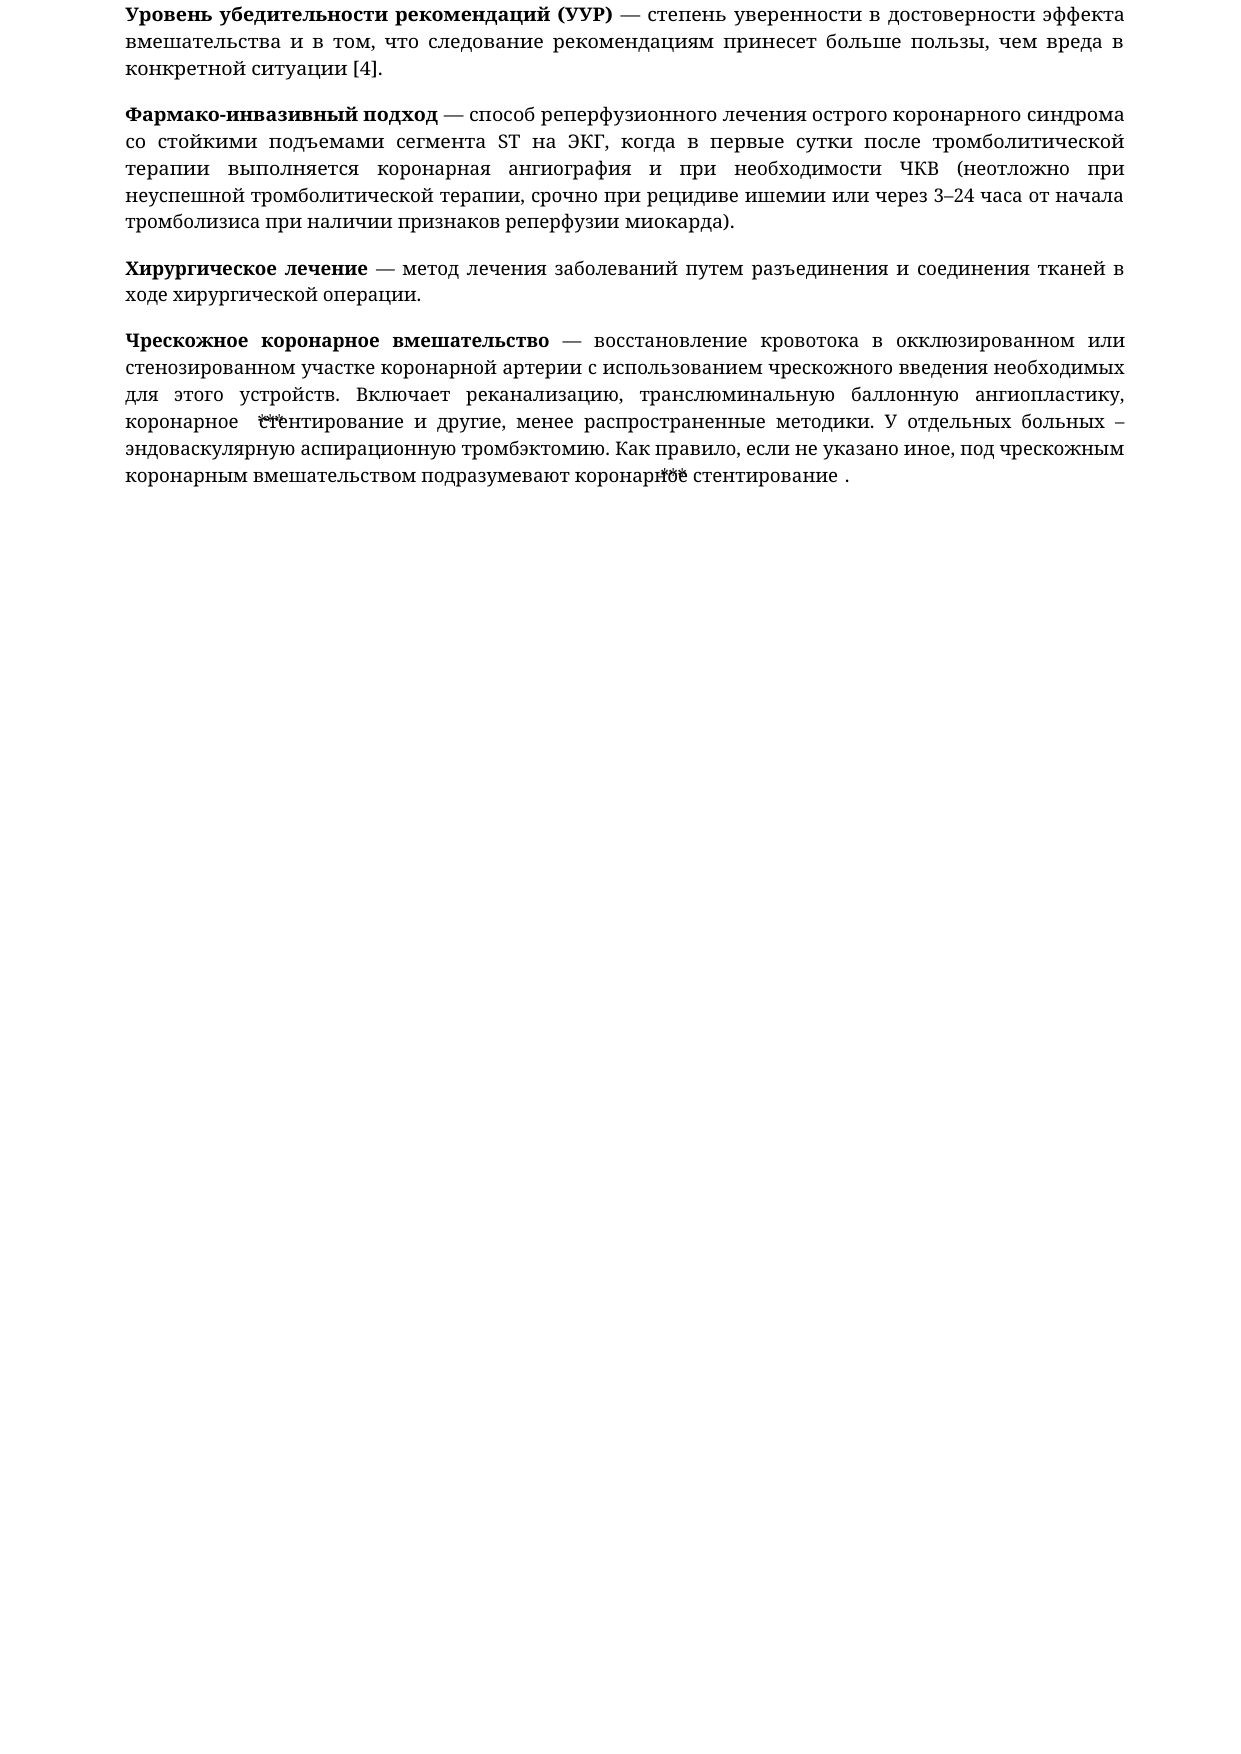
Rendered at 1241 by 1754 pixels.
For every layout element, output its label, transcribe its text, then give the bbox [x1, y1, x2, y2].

text Фармако-инвазивный подход — способ реперфузионного лечения острого коронарного синдрома со стойкими подъемами сегмента ST на ЭКГ, когда в первые сутки после тромболитической терапии выполняется коронарная ангиография и при необходимости ЧКВ (неотложно при неуспешной тромболитической терапии, срочно при рецидиве ишемии или через 3–24 часа от начала тромболизиса при наличии признаков реперфузии миокарда). [125, 101, 1125, 234]
text Чрескожное коронарное вмешательство — восстановление кровотока в окклюзированном или стенозированном участке коронарной артерии с использованием чрескожного введения необходимых для этого устройств. Включает реканализацию, транслюминальную баллонную ангиопластику, коронарное стентирование и другие, менее распространенные методики. У отдельных больных – эндоваскулярную аспирационную тромбэктомию. Как правило, если не указано иное, под чрескожным коронарным вмешательством подразумевают коронарное стентирование . [125, 328, 1126, 488]
text Хирургическое лечение — метод лечения заболеваний путем разъединения и соединения тканей в ходе хирургической операции. [125, 255, 1125, 307]
text Уровень убедительности рекомендаций (УУР) — степень уверенности в достоверности эффекта вмешательства и в том, что следование рекомендациям принесет больше пользы, чем вреда в конкретной ситуации [4]. [125, 1, 1126, 81]
